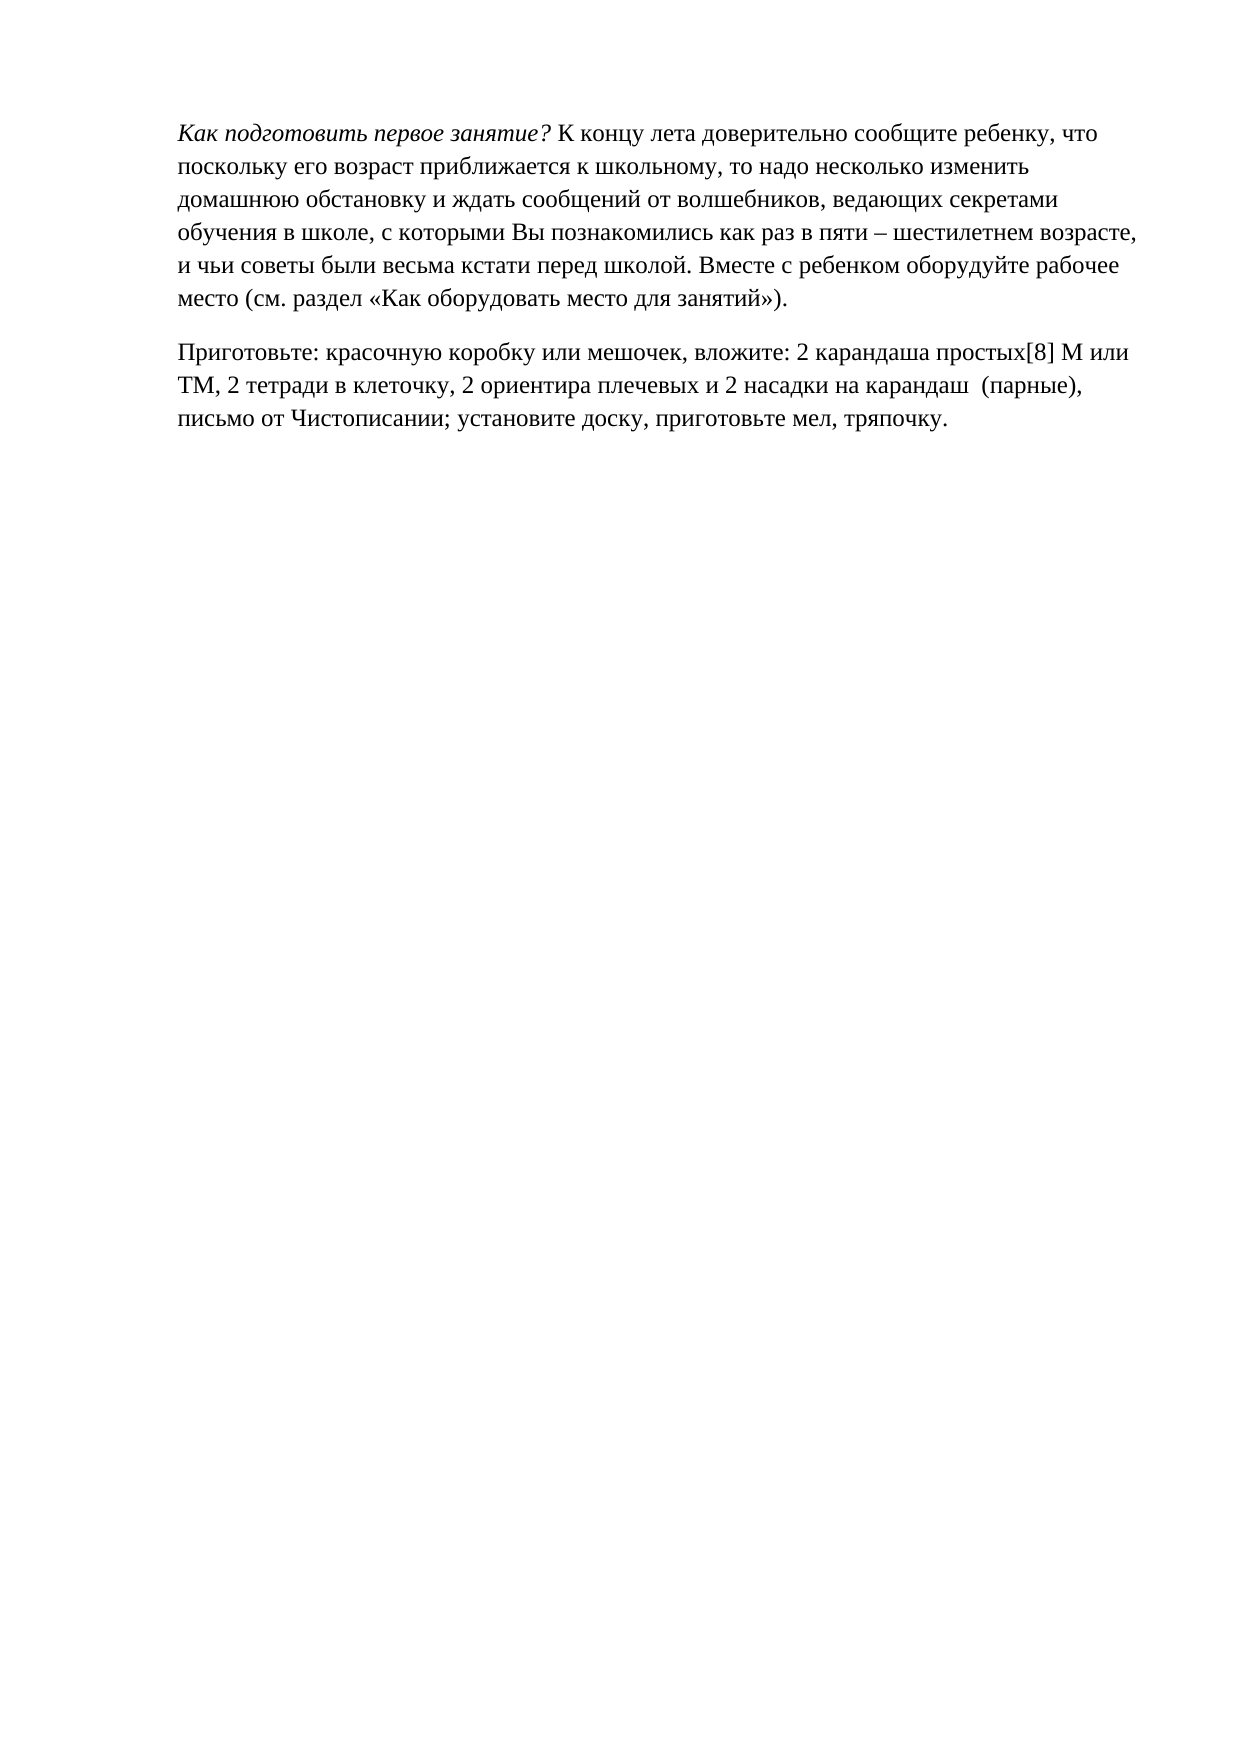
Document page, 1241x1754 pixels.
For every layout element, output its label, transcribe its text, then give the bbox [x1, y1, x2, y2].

text Как подготовить первое занятие? К концу лета доверительно сообщите ребенку, что поскольку его возраст приближается к школьному, то надо несколько изменить домашнюю обстановку и ждать сообщений от волшебников, ведающих секретами обучения в школе, с которыми Вы познакомились как раз в пяти – шестилетнем возрасте, и чьи советы были весьма кстати перед школой. Вместе с ребенком оборудуйте рабочее место (см. раздел «Как оборудовать место для занятий»). [177, 118, 1152, 312]
text Приготовьте: красочную коробку или мешочек, вложите: 2 карандаша простых[8] М или ТМ, 2 тетради в клеточку, 2 ориентира плечевых и 2 насадки на карандаш (парные), письмо от Чистописании; установите доску, приготовьте мел, тряпочку. [177, 337, 1152, 432]
